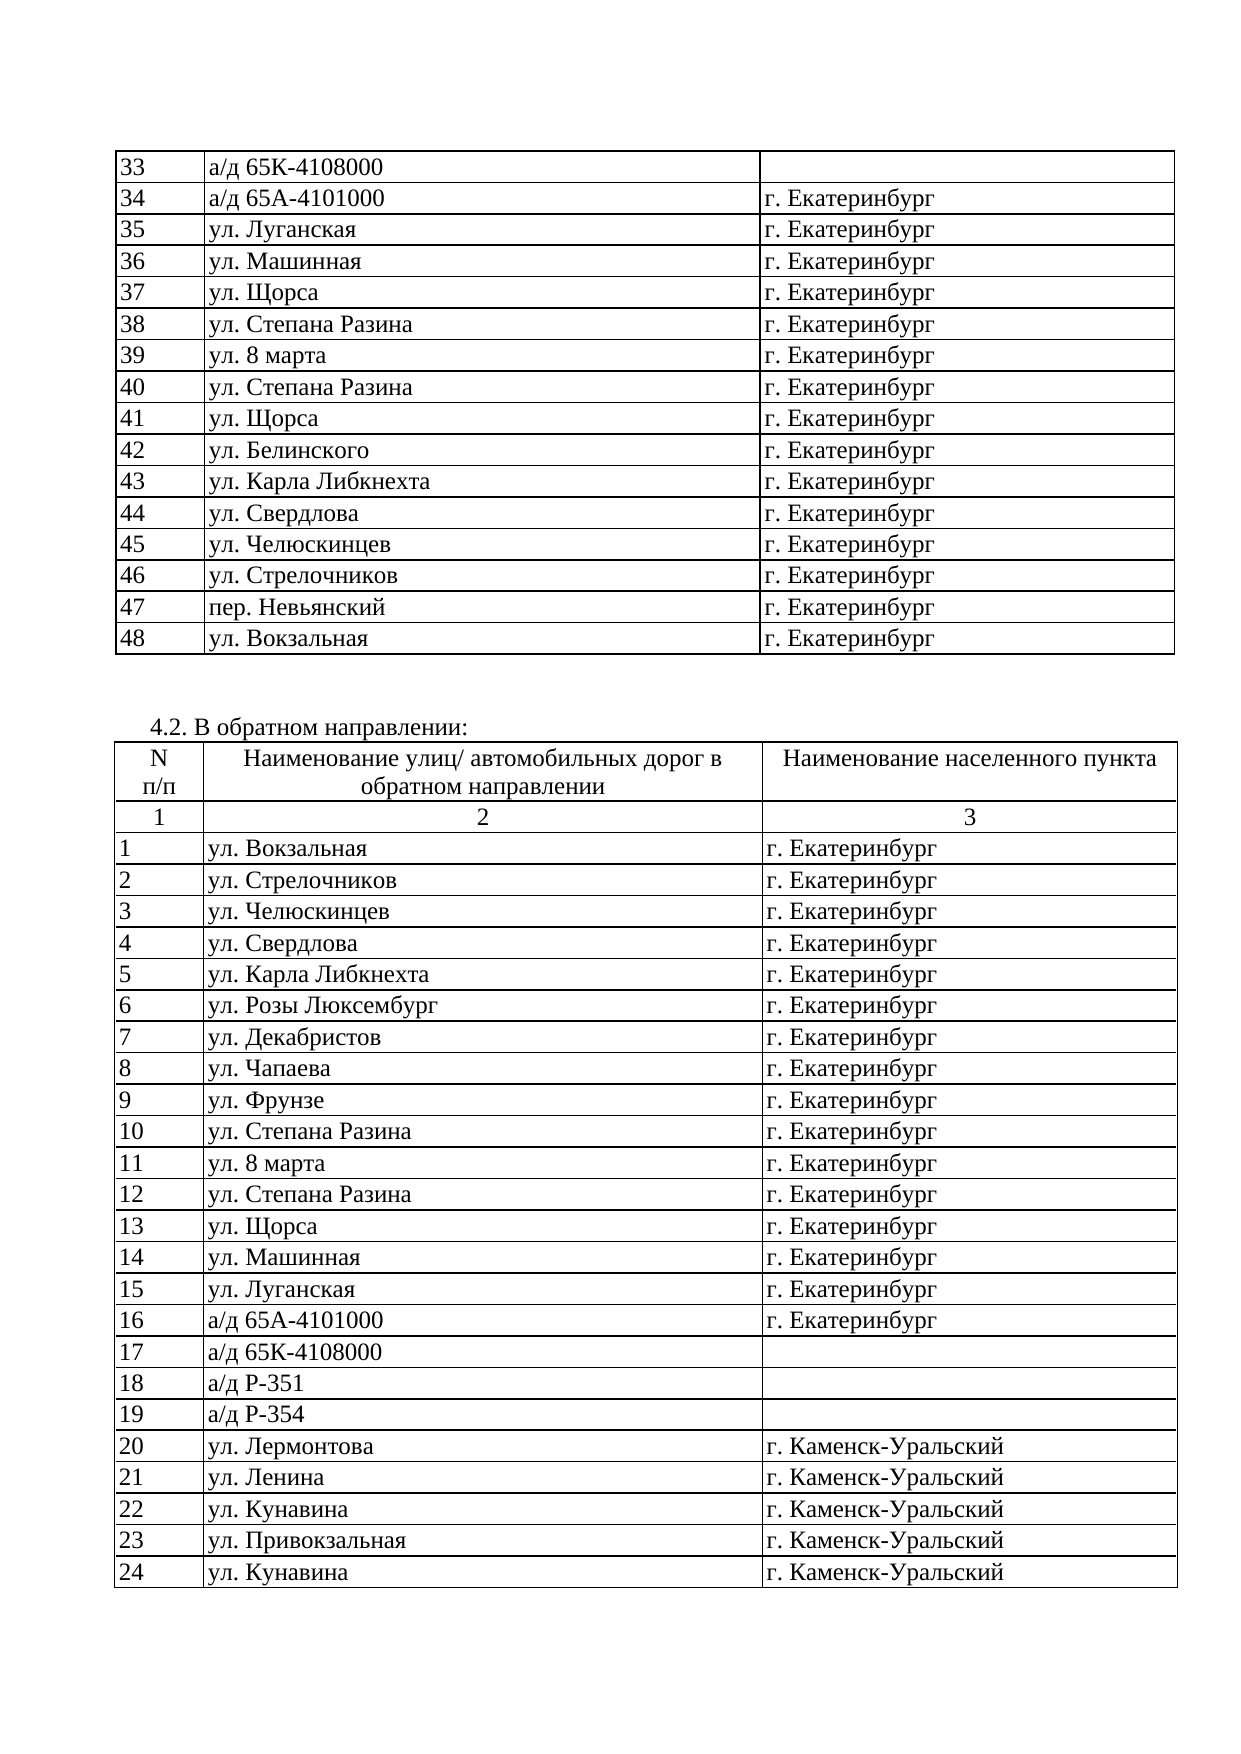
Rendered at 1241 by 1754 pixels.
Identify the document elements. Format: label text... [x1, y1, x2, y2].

table_cell г. Екатеринбург [761, 529, 1174, 559]
table_cell г. Каменск-Уральский [763, 1492, 1177, 1524]
table_cell 34 [117, 183, 204, 213]
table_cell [763, 1555, 1177, 1587]
table_cell 38 [117, 309, 204, 339]
table_cell г. Екатеринбург [763, 895, 1177, 926]
table_cell 23 [115, 1525, 203, 1555]
table_cell 39 [117, 340, 204, 370]
table_cell г. Екатеринбург [763, 1304, 1177, 1335]
table_cell г. Екатеринбург [761, 592, 1174, 622]
table_cell ул. Карла Либкнехта [205, 466, 759, 496]
table_cell 19 [115, 1399, 203, 1429]
table_cell г. Екатеринбург [761, 466, 1174, 496]
table_cell 20 [115, 1430, 203, 1461]
table_cell ул. Свердлова [204, 928, 762, 957]
table_cell 15 [115, 1273, 203, 1303]
table_cell ул. Кунавина [204, 1494, 762, 1524]
table_cell 18 [115, 1368, 203, 1398]
table_cell 1 [115, 801, 203, 832]
table_cell г. Екатеринбург [763, 863, 1177, 894]
table_cell ул. Вокзальная [204, 833, 762, 863]
table_cell 5 [115, 959, 203, 989]
table_cell г. Екатеринбург [763, 926, 1177, 957]
table_cell а/д Р-354 [204, 1400, 762, 1429]
table_cell ул. Стрелочников [205, 561, 759, 590]
table_cell г. Екатеринбург [761, 435, 1174, 464]
table_cell ул. Розы Люксембург [204, 991, 762, 1020]
table_cell ул. Карла Либкнехта [204, 959, 762, 989]
table_cell 6 [115, 990, 203, 1020]
table_cell г. Екатеринбург [761, 309, 1174, 339]
table_cell ул. Привокзальная [204, 1525, 762, 1555]
table_header N п/п [115, 743, 203, 800]
table_cell ул. Щорса [205, 403, 759, 433]
table_cell г. Екатеринбург [761, 498, 1174, 527]
table_cell г. Екатеринбург [763, 1178, 1177, 1209]
table_cell 11 [115, 1147, 203, 1178]
table_cell 47 [117, 592, 204, 622]
table_cell а/д 65А-4101000 [204, 1305, 762, 1335]
table_cell 36 [117, 246, 204, 276]
table_cell 4 [115, 927, 203, 957]
table_cell ул. Щорса [205, 277, 759, 307]
table_cell г. Екатеринбург [761, 277, 1174, 307]
table_cell г. Екатеринбург [763, 832, 1177, 863]
table_cell ул. Челюскинцев [204, 896, 762, 926]
table_cell 46 [117, 561, 204, 590]
table_cell ул. Машинная [204, 1242, 762, 1272]
table_cell ул. Луганская [204, 1274, 762, 1303]
table_cell 22 [115, 1493, 203, 1524]
table_cell г. Екатеринбург [763, 958, 1177, 989]
table_cell ул. Чапаева [204, 1053, 762, 1083]
table_cell ул. Степана Разина [205, 309, 759, 339]
table_cell 13 [115, 1210, 203, 1241]
table_cell 3 [763, 800, 1177, 832]
table_cell г. Каменск-Уральский [763, 1429, 1177, 1461]
table_cell ул. Стрелочников [204, 865, 762, 894]
table_cell 1 [115, 833, 203, 863]
table_cell г. Екатеринбург [761, 403, 1174, 433]
table_cell ул. Щорса [204, 1211, 762, 1241]
table_cell 45 [117, 529, 204, 559]
table_cell 7 [115, 1021, 203, 1052]
table_cell 2 [115, 864, 203, 894]
table_cell г. Каменск-Уральский [763, 1461, 1177, 1492]
table_cell г. Екатеринбург [763, 1272, 1177, 1303]
table_cell 17 [115, 1336, 203, 1366]
table_cell 24 [115, 1556, 203, 1587]
table_cell 48 [117, 623, 204, 653]
table_cell г. Екатеринбург [761, 623, 1174, 653]
table_cell 21 [115, 1462, 203, 1492]
table_cell г. Екатеринбург [763, 1020, 1177, 1052]
table_cell 16 [115, 1305, 203, 1335]
table_cell г. Екатеринбург [763, 989, 1177, 1020]
table_cell г. Екатеринбург [763, 1083, 1177, 1115]
table_cell ул. Луганская [205, 215, 759, 244]
table_cell ул. Степана Разина [204, 1116, 762, 1146]
table_cell г. Екатеринбург [761, 183, 1174, 213]
table_cell ул. Лермонтова [204, 1431, 762, 1461]
table_cell а/д Р-351 [204, 1368, 762, 1398]
table_cell 35 [117, 215, 204, 244]
table_cell 2 [204, 802, 762, 832]
table_header Наименование населенного пункта [763, 743, 1177, 800]
table_cell пер. Невьянский [205, 592, 759, 622]
table_cell 41 [117, 403, 204, 433]
table_cell [763, 1335, 1177, 1366]
table_cell 12 [115, 1179, 203, 1209]
table_cell ул. Декабристов [204, 1022, 762, 1052]
table_cell 40 [117, 372, 204, 402]
table_header Наименование улиц/ автомобильных дорог в обратном направлении [204, 743, 762, 800]
table_cell ул. Машинная [205, 246, 759, 276]
table_cell [763, 1398, 1177, 1429]
table_cell ул. Степана Разина [205, 372, 759, 402]
table_cell ул. Кунавина [204, 1557, 762, 1587]
table_cell 44 [117, 498, 204, 527]
table_cell 33 [117, 152, 204, 181]
table_cell г. Екатеринбург [763, 1209, 1177, 1241]
table_cell 9 [115, 1084, 203, 1115]
table_cell ул. Ленина [204, 1462, 762, 1492]
table_cell ул. Фрунзе [204, 1085, 762, 1115]
table_cell г. Екатеринбург [763, 1052, 1177, 1083]
table_cell а/д 65К-4108000 [204, 1337, 762, 1366]
table_cell г. Екатеринбург [763, 1241, 1177, 1272]
table_cell г. Екатеринбург [763, 1146, 1177, 1178]
table_cell г. Екатеринбург [761, 215, 1174, 244]
table_cell ул. 8 марта [204, 1148, 762, 1178]
table_cell ул. 8 марта [205, 340, 759, 370]
table_cell 8 [115, 1053, 203, 1083]
table_cell а/д 65К-4108000 [205, 152, 759, 181]
table_cell 3 [115, 896, 203, 926]
table_cell ул. Вокзальная [205, 623, 759, 653]
table_cell г. Екатеринбург [761, 372, 1174, 402]
table_cell [763, 1366, 1177, 1398]
table_cell 37 [117, 277, 204, 307]
table_cell [761, 152, 1174, 181]
table_cell 10 [115, 1116, 203, 1146]
table_cell ул. Челюскинцев [205, 529, 759, 559]
table_cell 42 [117, 435, 204, 464]
table_cell г. Екатеринбург [761, 561, 1174, 590]
text 4.2. В обратном направлении: [150, 712, 1090, 741]
table_cell г. Екатеринбург [761, 246, 1174, 276]
table_cell г. Екатеринбург [761, 340, 1174, 370]
table_cell г. Екатеринбург [763, 1115, 1177, 1146]
table_cell ул. Свердлова [205, 498, 759, 527]
table_cell г. Каменск-Уральский [763, 1524, 1177, 1555]
table_cell ул. Степана Разина [204, 1179, 762, 1209]
table_cell 43 [117, 466, 204, 496]
table_cell а/д 65А-4101000 [205, 183, 759, 213]
table_cell ул. Белинского [205, 435, 759, 464]
table_cell 14 [115, 1242, 203, 1272]
